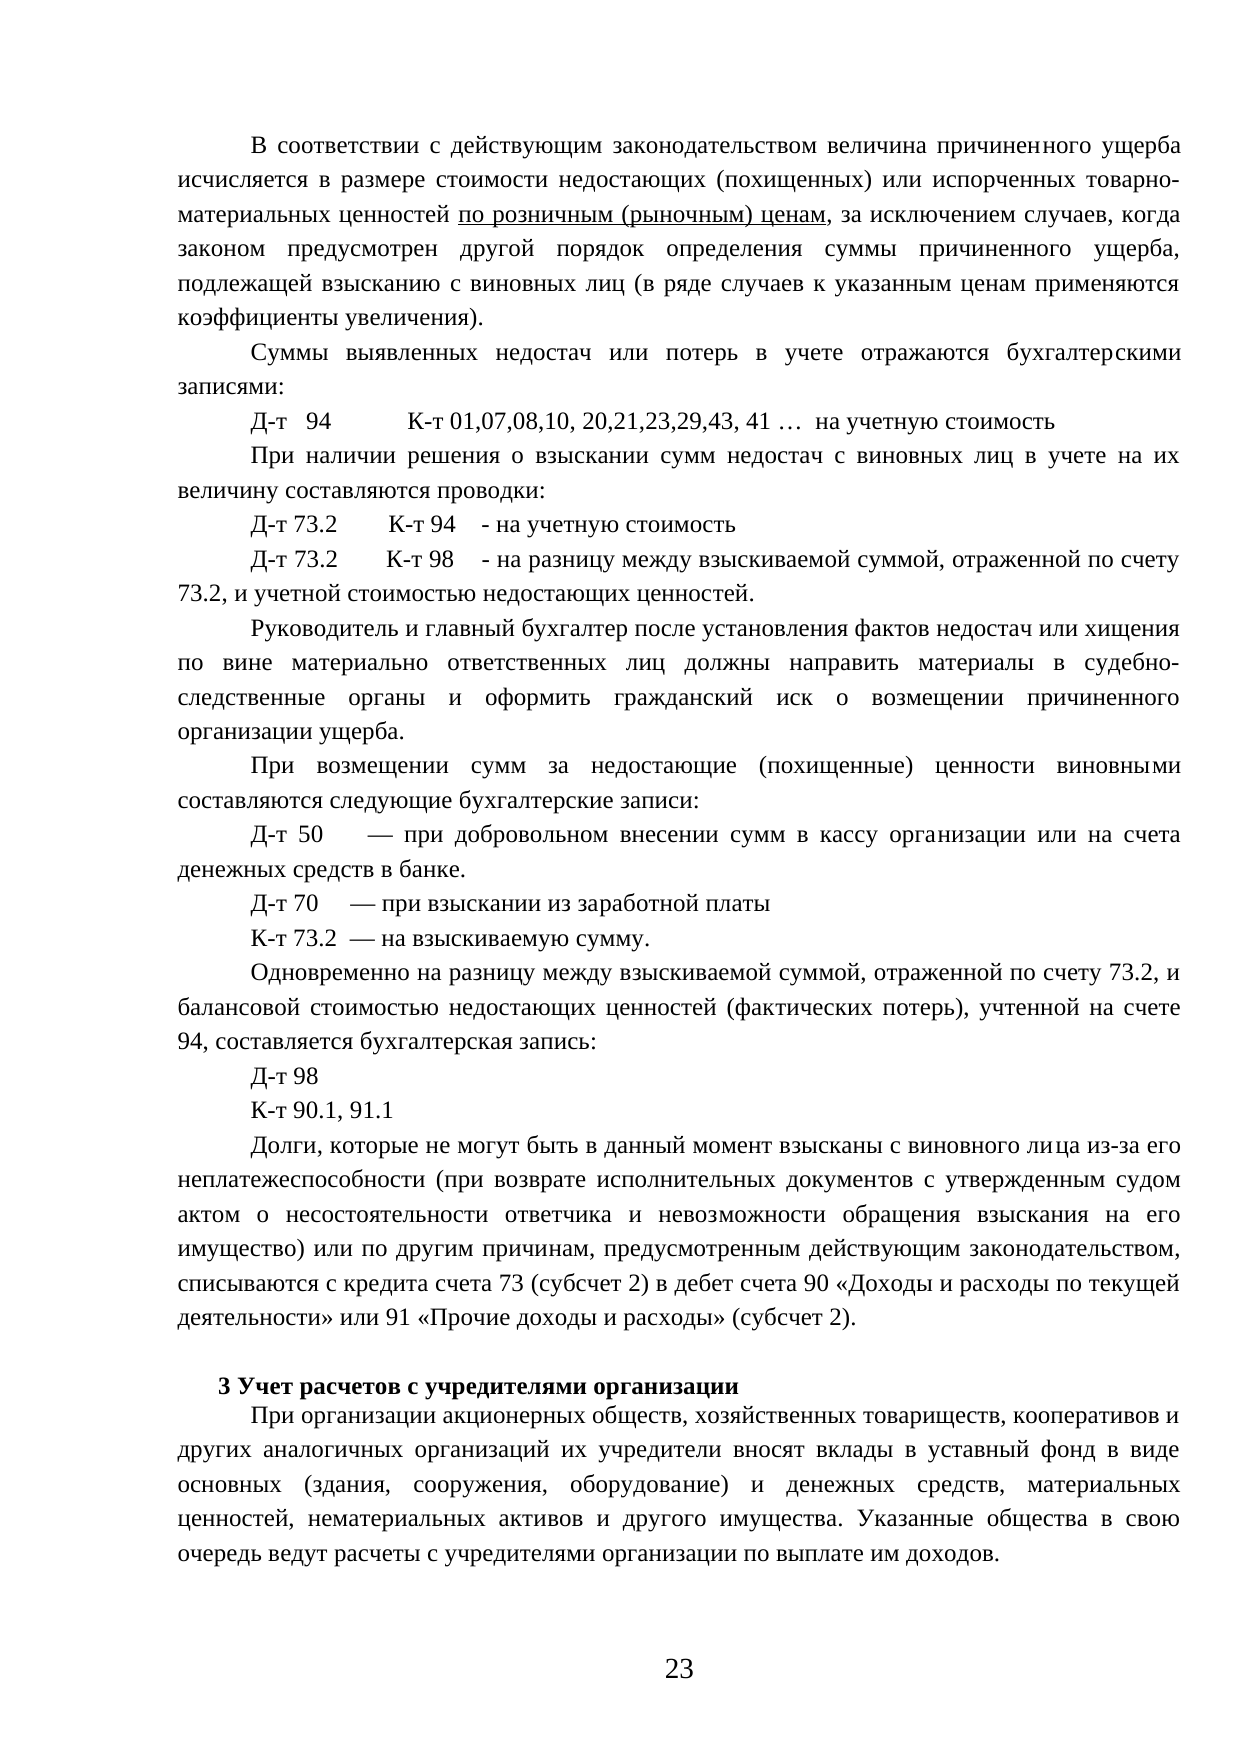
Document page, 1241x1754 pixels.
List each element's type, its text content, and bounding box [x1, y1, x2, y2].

text В соответствии с действующим законодательством величина причиненного ущерба исчисляется в размере стоимости недостающих (похищенных) или испорченных товарно-материальных ценностей по розничным (рыночным) ценам, за исключением случаев, когда законом предусмотрен другой порядок определения суммы причиненного ущерба, подлежащей взысканию с виновных лиц (в ряде случаев к указанным ценам применяются коэффициенты увеличения). [177, 130, 1181, 331]
text Руководитель и главный бухгалтер после установления фактов недостач или хищения по вине материально ответственных лиц должны направить материалы в судебно-следственные органы и оформить гражданский иск о возмещении причиненного организации ущерба. [177, 613, 1181, 745]
text Д-т 50 — при добровольном внесении сумм в кассу организации или на счета денежных средств в банке. [177, 819, 1181, 883]
text 3 Учет расчетов с учредителями организации [177, 1371, 1181, 1400]
text Суммы выявленных недостач или потерь в учете отражаются бухгалтерскими записями: [177, 337, 1181, 400]
text К-т 73.2 — на взыскиваемую сумму. [177, 923, 1181, 952]
text При организации акционерных обществ, хозяйственных товариществ, кооперативов и других аналогичных организаций их учредители вносят вклады в уставный фонд в виде основных (здания, сооружения, оборудование) и денежных средств, материальных ценностей, нематериальных активов и другого имущества. Указанные общества в свою очередь ведут расчеты с учредителями организации по выплате им доходов. [177, 1400, 1181, 1567]
text Д-т 73.2 К-т 94 - на учетную стоимость [177, 509, 1181, 538]
text Долги, которые не могут быть в данный момент взысканы с виновного лица из-за его неплатежеспособности (при возврате исполнительных документов с утвержденным судом актом о несостоятельности ответчика и невозможности обращения взыскания на его имущество) или по другим причинам, предусмотренным действующим законодательством, списываются с кредита счета 73 (субсчет 2) в дебет счета 90 «Доходы и расходы по текущей деятельности» или 91 «Прочие доходы и расходы» (субсчет 2). [177, 1130, 1181, 1331]
text Д-т 73.2 К-т 98 - на разницу между взыскиваемой суммой, отраженной по счету 73.2, и учетной стоимостью недостающих ценностей. [177, 544, 1181, 607]
text При наличии решения о взыскании сумм недостач с виновных лиц в учете на их величину составляются проводки: [177, 440, 1181, 503]
text Д-т 94 К-т 01,07,08,10, 20,21,23,29,43, 41 … на учетную стоимость [177, 406, 1181, 434]
text Д-т 70 — при взыскании из заработной платы [177, 888, 1181, 917]
text К-т 90.1, 91.1 [177, 1095, 1181, 1124]
text Д-т 98 [177, 1061, 1181, 1089]
text При возмещении сумм за недостающие (похищенные) ценности виновными составляются следующие бухгалтерские записи: [177, 751, 1181, 814]
text Одновременно на разницу между взыскиваемой суммой, отраженной по счету 73.2, и балансовой стоимостью недостающих ценностей (фактических потерь), учтенной на счете 94, составляется бухгалтерская запись: [177, 957, 1181, 1055]
